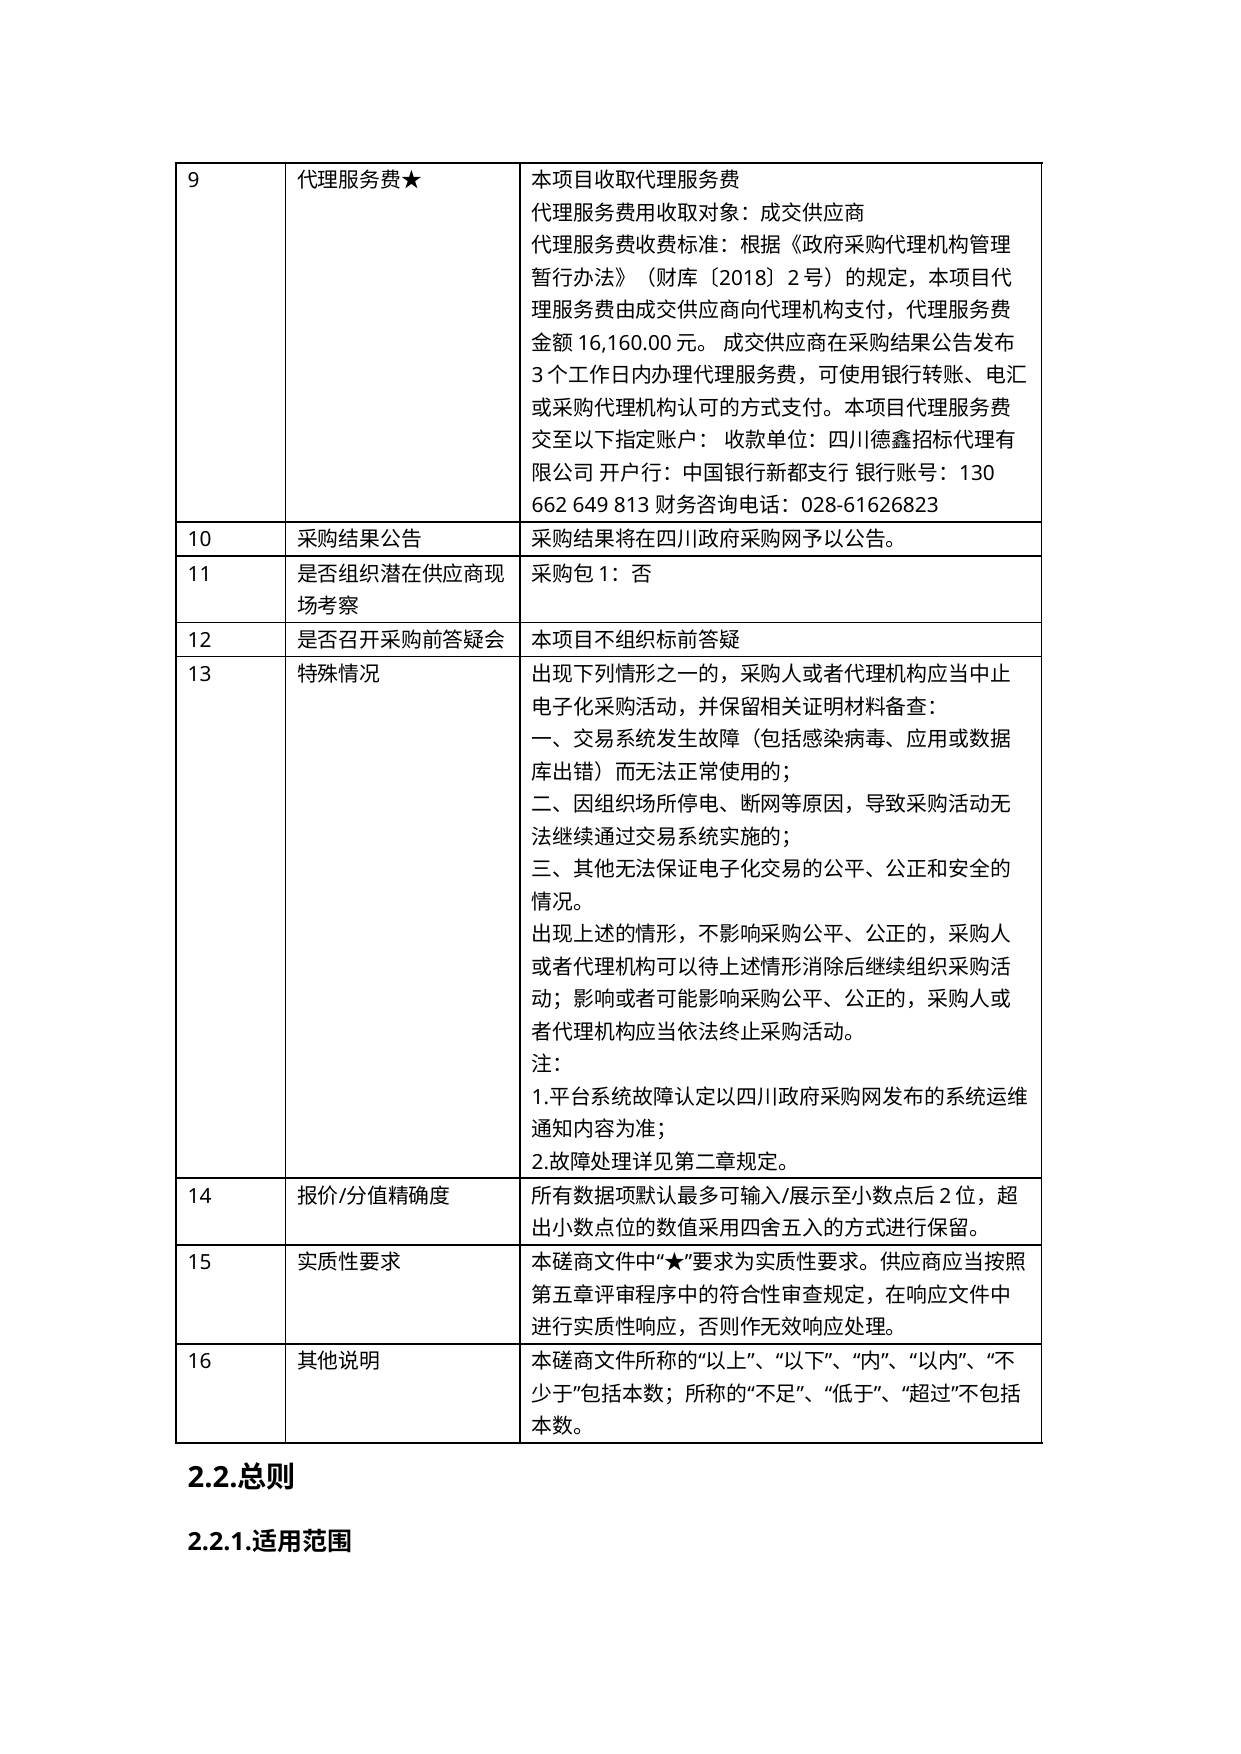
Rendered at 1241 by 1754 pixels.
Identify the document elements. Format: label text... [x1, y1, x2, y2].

table_cell 本项目不组织标前答疑 [521, 623, 1041, 656]
table_cell 14 [177, 1179, 285, 1244]
table_cell 报价/分值精确度 [286, 1179, 519, 1244]
table_cell 所有数据项默认最多可输入/展示至小数点后2位，超出小数点位的数值采用四舍五入的方式进行保留。 [521, 1179, 1041, 1244]
table_cell 采购结果公告 [286, 523, 519, 555]
table_cell 12 [177, 623, 285, 656]
table_cell 11 [177, 557, 285, 622]
table_cell 采购结果将在四川政府采购网予以公告。 [521, 523, 1041, 555]
text 2.2.总则 [187, 1443, 1053, 1508]
table_cell 实质性要求 [286, 1246, 519, 1343]
table_cell 13 [177, 657, 285, 1177]
table_cell 特殊情况 [286, 657, 519, 1177]
table_cell 代理服务费★ [286, 164, 519, 521]
table_cell 本磋商文件中“★”要求为实质性要求。供应商应当按照第五章评审程序中的符合性审查规定，在响应文件中进行实质性响应，否则作无效响应处理。 [521, 1246, 1041, 1343]
table_cell 是否召开采购前答疑会 [286, 623, 519, 656]
text 2.2.1.适用范围 [187, 1508, 1053, 1573]
table_cell 本磋商文件所称的“以上”、“以下”、“内”、“以内”、“不少于”包括本数；所称的“不足”、“低于”、“超过”不包括本数。 [521, 1345, 1041, 1442]
table_cell 10 [177, 523, 285, 555]
table_cell 是否组织潜在供应商现场考察 [286, 557, 519, 622]
table_cell 本项目收取代理服务费 代理服务费用收取对象：成交供应商 代理服务费收费标准：根据《政府采购代理机构管理暂行办法》（财库〔2018〕2号）的规定，本项目代理服务费由成交供应商向代理机构支付，代理服务费金额16,160.00元。 成交供应商在采购结果公告发布3个工作日内办理代理服务费，可使用银行转账、电汇或采购代理机构认可的方式支付。本项目代理服务费交至以下指定账户： 收款单位：四川德鑫招标代理有限公司 开户行：中国银行新都支行 银行账号：130 662 649 813 财务咨询电话：028-61626823 [521, 164, 1041, 521]
table_cell 15 [177, 1246, 285, 1343]
table_cell 其他说明 [286, 1345, 519, 1442]
table_cell 出现下列情形之一的，采购人或者代理机构应当中止电子化采购活动，并保留相关证明材料备查： 一、交易系统发生故障（包括感染病毒、应用或数据库出错）而无法正常使用的； 二、因组织场所停电、断网等原因，导致采购活动无法继续通过交易系统实施的； 三、其他无法保证电子化交易的公平、公正和安全的情况。 出现上述的情形，不影响采购公平、公正的，采购人或者代理机构可以待上述情形消除后继续组织采购活动；影响或者可能影响采购公平、公正的，采购人或者代理机构应当依法终止采购活动。 注： 1.平台系统故障认定以四川政府采购网发布的系统运维通知内容为准； 2.故障处理详见第二章规定。 [521, 657, 1041, 1177]
table_cell 采购包1：否 [521, 557, 1041, 622]
table_cell 9 [177, 164, 285, 521]
table_cell 16 [177, 1345, 285, 1442]
